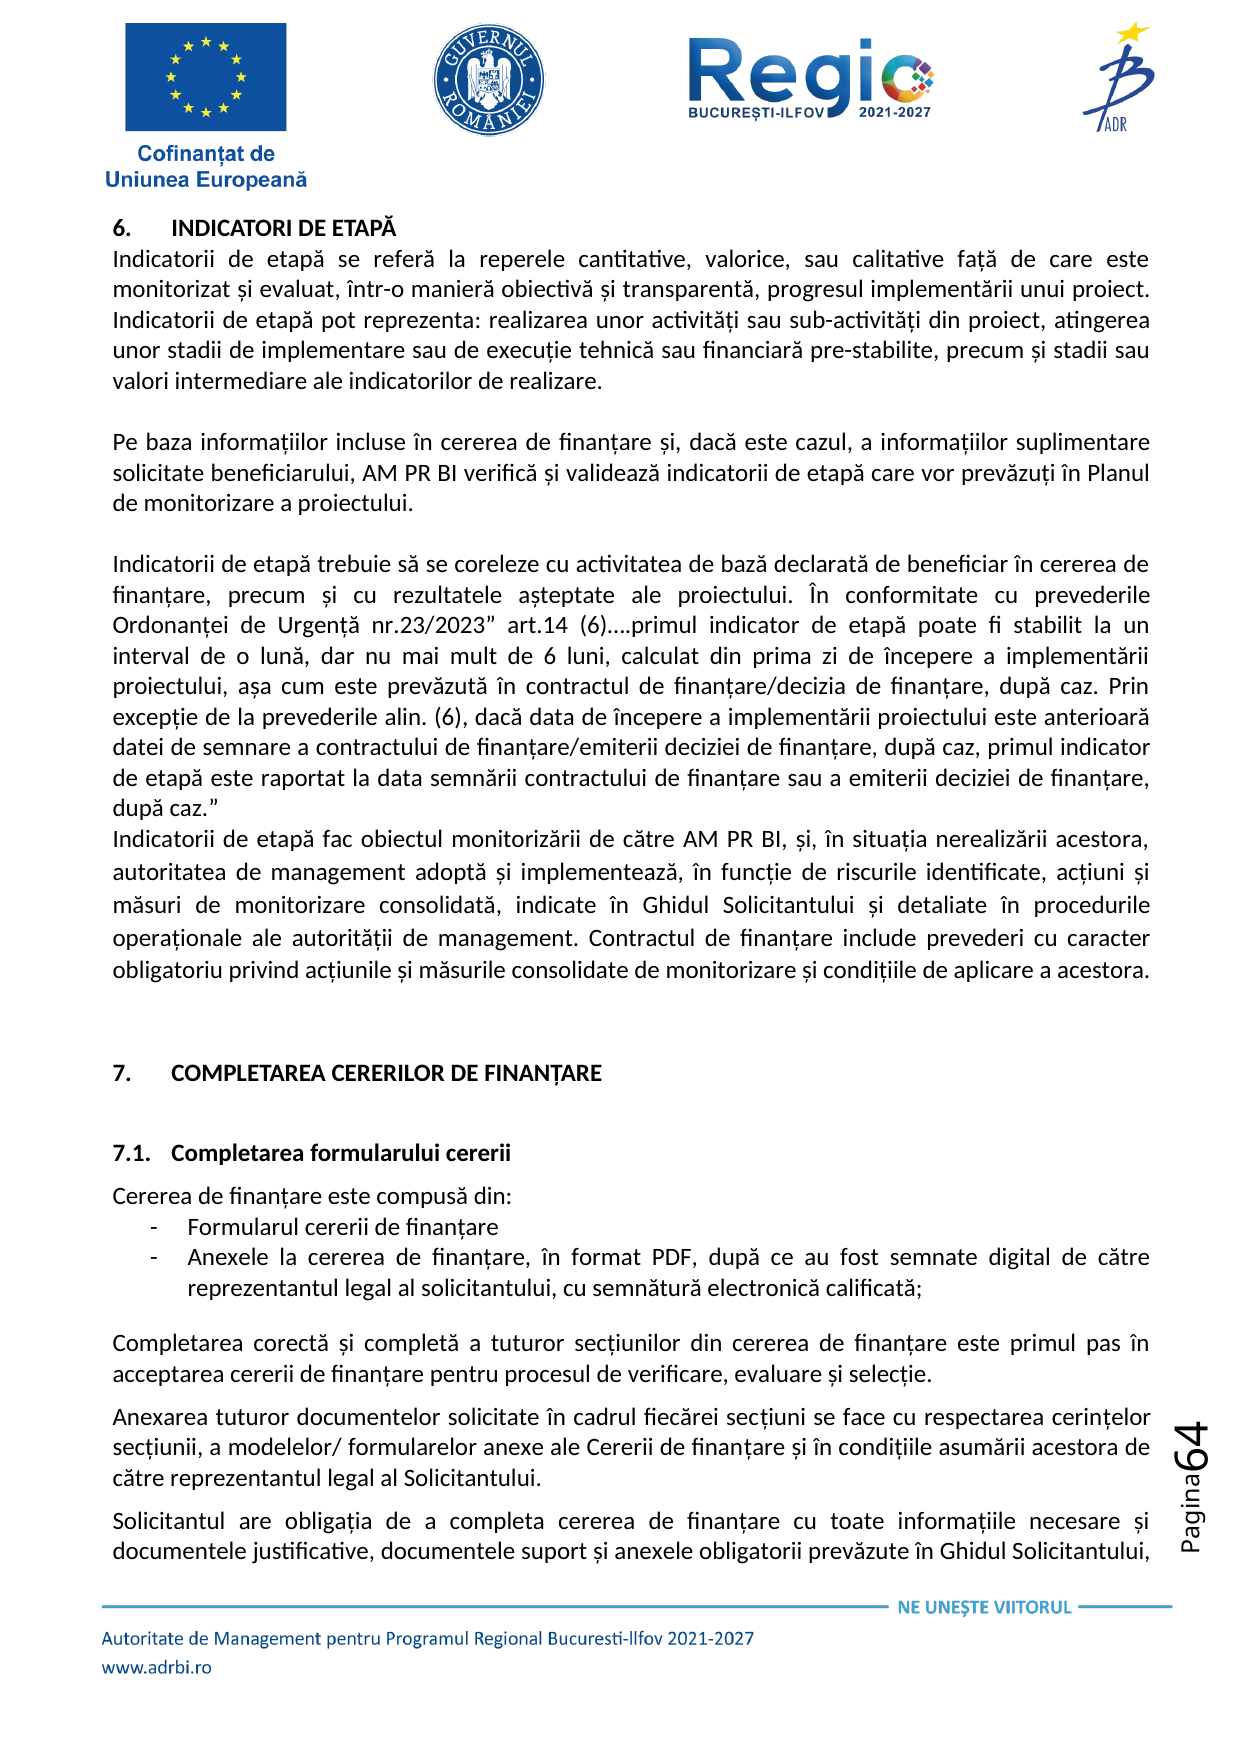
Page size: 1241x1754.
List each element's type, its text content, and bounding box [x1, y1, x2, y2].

list Anexele la cererea de finanțare, în format PDF, după ce au fost semnate digital de către reprezentantul legal al solicitantului, cu semnătură electronică calificată; [150, 1241, 1152, 1302]
picture [101, 21, 1157, 191]
subtitle 7.1. Completarea formularului cererii [112, 1137, 1152, 1168]
picture [101, 1600, 1173, 1674]
subtitle 7. COMPLETAREA CERERILOR DE FINANȚARE [112, 1057, 1152, 1087]
text Indicatorii de etapă trebuie să se coreleze cu activitatea de bază declarată de beneficiar în cererea de finanțare, precum și cu rezultatele așteptate ale proiectului. În conformitate cu prevederile Ordonanței de Urgență nr.23/2023” art.14 (6)….primul indicator de etapă poate fi stabilit la un interval de o lună, dar nu mai mult de 6 luni, calculat din prima zi de începere a implementării proiectului, așa cum este prevăzută în contractul de finanțare/decizia de finanțare, după caz. Prin excepție de la prevederile alin. (6), dacă data de începere a implementării proiectului este anterioară datei de semnare a contractului de finanțare/emiterii deciziei de finanțare, după caz, primul indicator de etapă este raportat la data semnării contractului de finanțare sau a emiterii deciziei de finanțare, după caz.” [112, 548, 1152, 823]
subtitle 6. INDICATORI DE ETAPĂ [112, 212, 1152, 243]
text Indicatorii de etapă fac obiectul monitorizării de către AM PR BI, și, în situația nerealizării acestora, autoritatea de management adoptă și implementează, în funcție de riscurile identificate, acțiuni și măsuri de monitorizare consolidată, indicate în Ghidul Solicitantului și detaliate în procedurile operaționale ale autorității de management. Contractul de finanțare include prevederi cu caracter obligatoriu privind acțiunile și măsurile consolidate de monitorizare și condițiile de aplicare a acestora. [112, 823, 1152, 985]
list Formularul cererii de finanțare [150, 1211, 1152, 1241]
text Anexarea tuturor documentelor solicitate în cadrul fiecărei secţiuni se face cu respectarea cerinţelor secţiunii, a modelelor/ formularelor anexe ale Cererii de finanţare şi în condiţiile asumării acestora de către reprezentantul legal al Solicitantului. [112, 1401, 1152, 1492]
text Indicatorii de etapă se referă la reperele cantitative, valorice, sau calitative față de care este monitorizat și evaluat, într-o manieră obiectivă și transparentă, progresul implementării unui proiect. Indicatorii de etapă pot reprezenta: realizarea unor activități sau sub-activități din proiect, atingerea unor stadii de implementare sau de execuție tehnică sau financiară pre-stabilite, precum și stadii sau valori intermediare ale indicatorilor de realizare. [112, 243, 1152, 396]
text Cererea de finanțare este compusă din: [112, 1180, 1152, 1211]
text Pe baza informațiilor incluse în cererea de finanțare și, dacă este cazul, a informațiilor suplimentare solicitate beneficiarului, AM PR BI verifică și validează indicatorii de etapă care vor prevăzuți în Planul de monitorizare a proiectului. [112, 426, 1152, 518]
text Completarea corectă și completă a tuturor secțiunilor din cererea de finanțare este primul pas în acceptarea cererii de finanțare pentru procesul de verificare, evaluare și selecție. [112, 1327, 1152, 1388]
